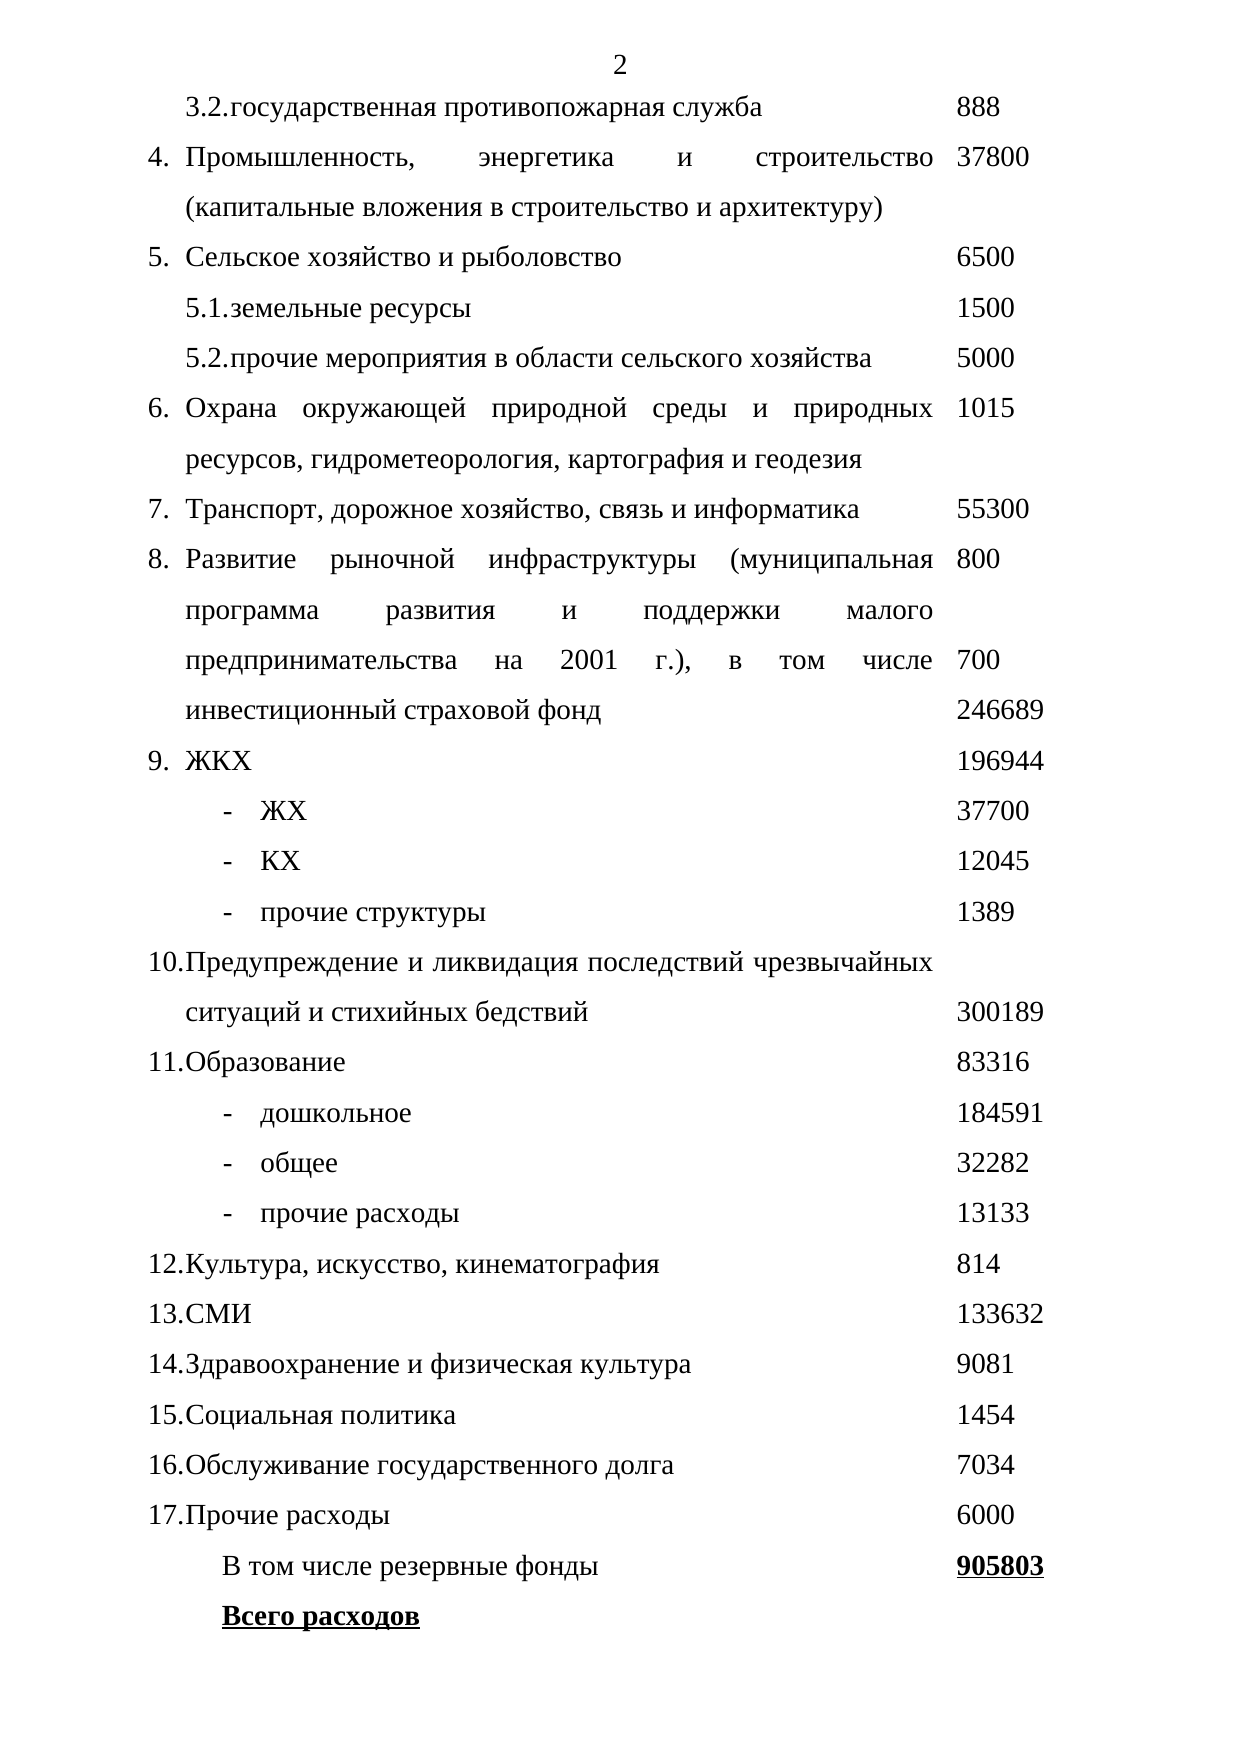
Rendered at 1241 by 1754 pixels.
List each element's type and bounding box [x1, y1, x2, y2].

table_header [945, 89, 1104, 1648]
table_header [136, 89, 945, 1648]
